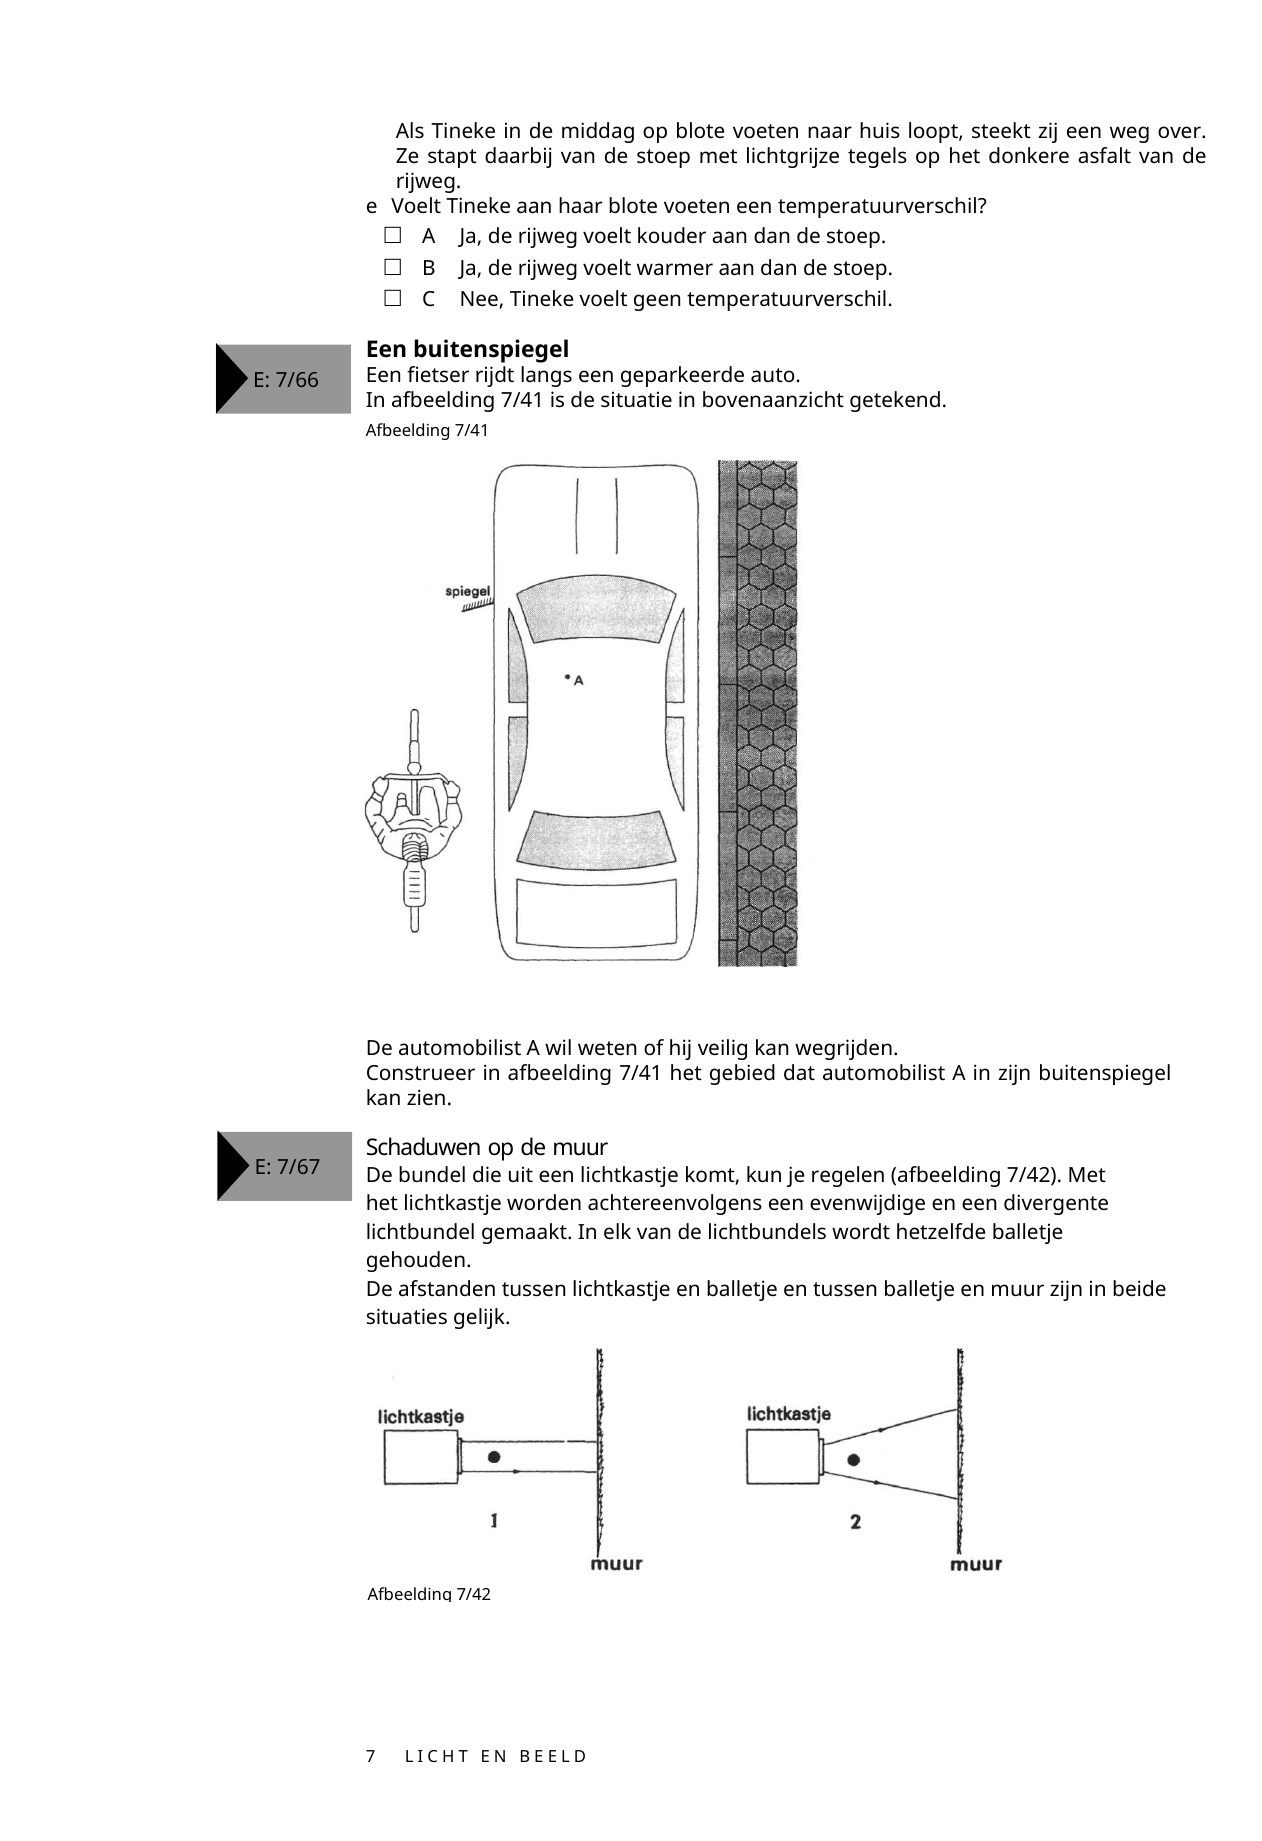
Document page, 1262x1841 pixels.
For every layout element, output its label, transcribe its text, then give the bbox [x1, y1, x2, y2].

text De bundel die uit een lichtkastje komt, kun je regelen (afbeelding 7/42). Met het lichtkastje worden achtereenvolgens een evenwijdige en een divergente lichtbundel gemaakt. In elk van de lichtbundels wordt hetzelfde balletje gehouden. [366, 1160, 1134, 1274]
picture [354, 1345, 1028, 1618]
text Als Tineke in de middag op blote voeten naar huis loopt, steekt zij een weg over. Ze stapt daarbij van de stoep met lichtgrijze tegels op het donkere asfalt van de rijweg. [396, 118, 1208, 193]
text Schaduwen op de muur [366, 1135, 1173, 1160]
text Construeer in afbeelding 7/41 het gebied dat automobilist A in zijn buitenspiegel kan zien. [366, 1060, 1173, 1110]
text De automobilist A wil weten of hij veilig kan wegrijden. [366, 1035, 1173, 1060]
text □ B Ja, de rijweg voelt warmer aan dan de stoep. [366, 250, 1173, 281]
text Een buitenspiegel [366, 338, 1173, 363]
text Afbeelding 7/41 [366, 418, 1173, 441]
text De afstanden tussen lichtkastje en balletje en tussen balletje en muur zijn in beide situaties gelijk. [366, 1274, 1173, 1331]
text In afbeelding 7/41 is de situatie in bovenaanzicht getekend. [366, 388, 1173, 413]
picture [364, 460, 837, 967]
text Een fietser rijdt langs een geparkeerde auto. [366, 363, 1173, 388]
text □ A Ja, de rijweg voelt kouder aan dan de stoep. [366, 218, 1173, 250]
text e Voelt Tineke aan haar blote voeten een temperatuurverschil? [366, 193, 1208, 218]
text □ C Nee, Tineke voelt geen temperatuurverschil. [366, 281, 1173, 313]
